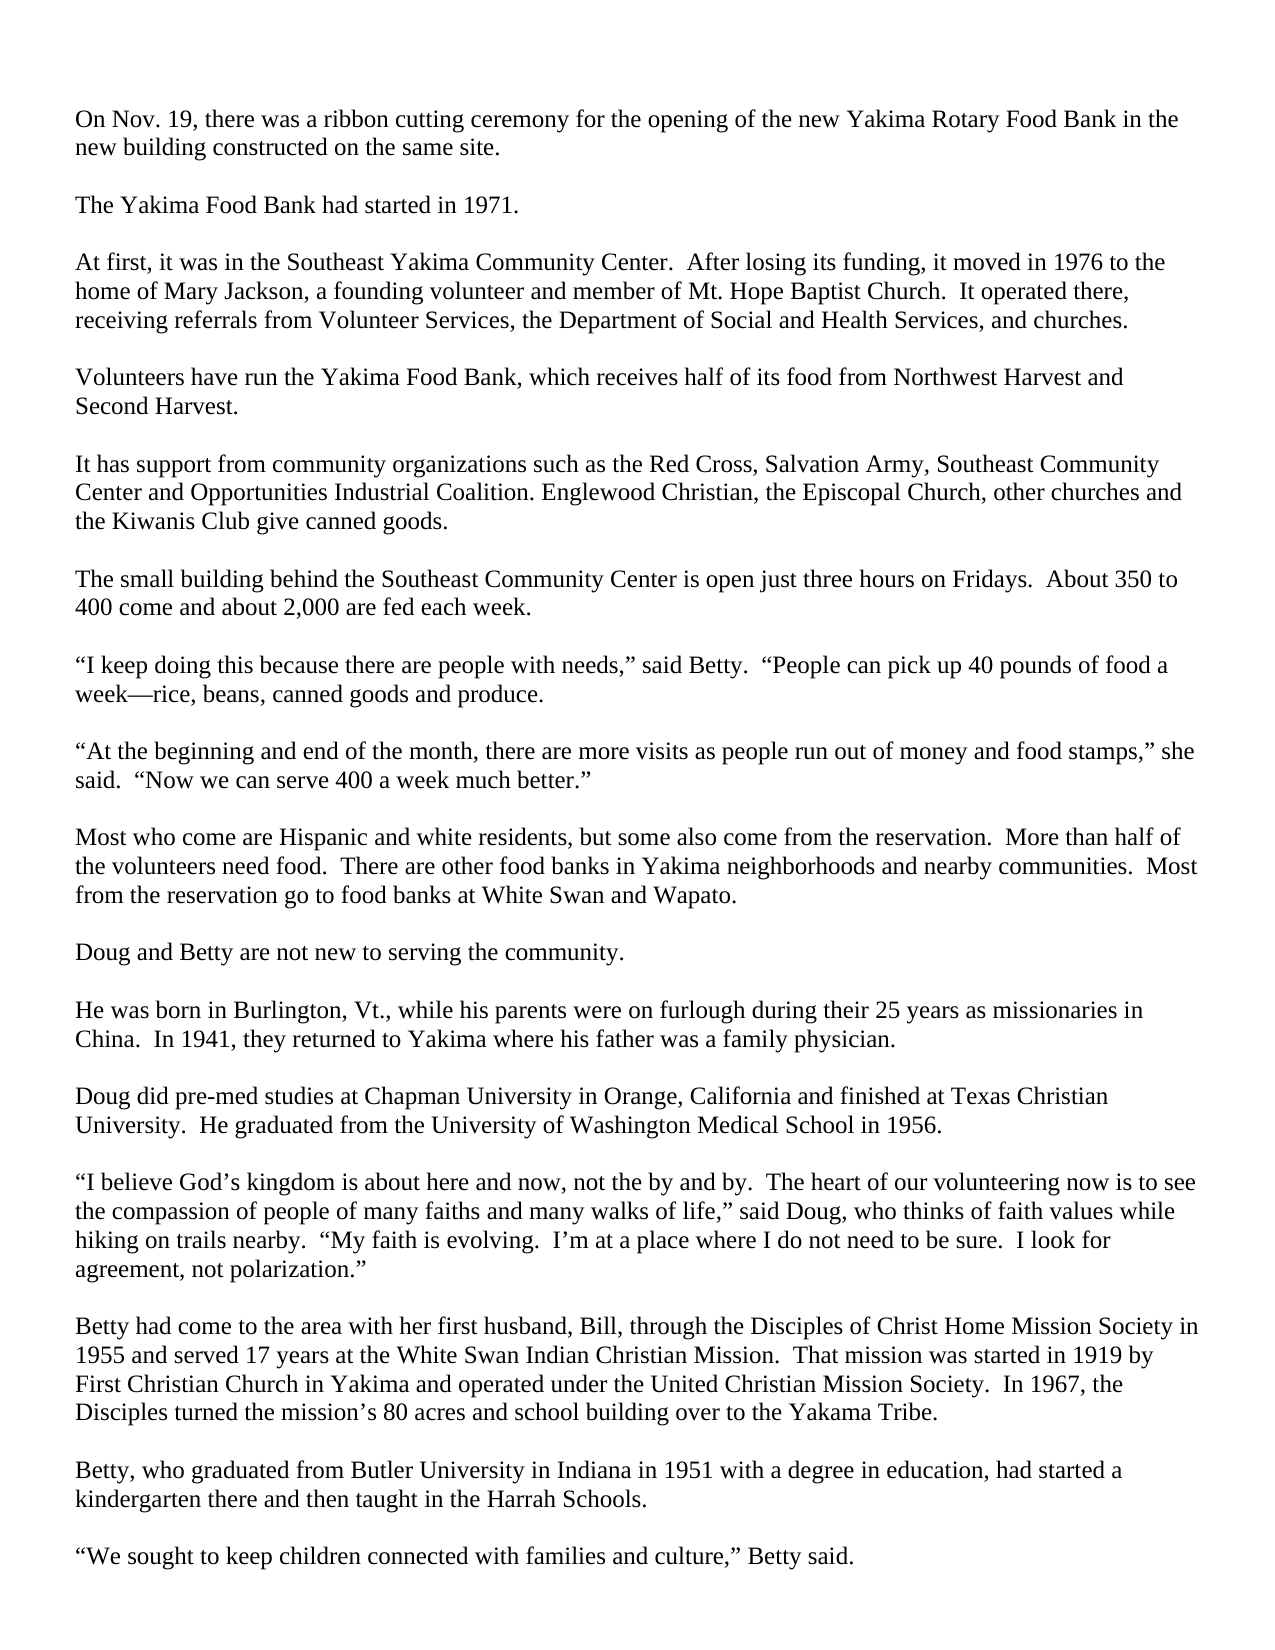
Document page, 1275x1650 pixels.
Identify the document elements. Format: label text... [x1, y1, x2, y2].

text It has support from community organizations such as the Red Cross, Salvation Army, Southeast Community Center and Opportunities Industrial Coalition. Englewood Christian, the Episcopal Church, other churches and the Kiwanis Club give canned goods. [75, 449, 1200, 535]
text Volunteers have run the Yakima Food Bank, which receives half of its food from Northwest Harvest and Second Harvest. [75, 362, 1200, 420]
text He was born in Burlington, Vt., while his parents were on furlough during their 25 years as missionaries in China. In 1941, they returned to Yakima where his father was a family physician. [75, 995, 1200, 1052]
text “I keep doing this because there are people with needs,” said Betty. “People can pick up 40 pounds of food a week—rice, beans, canned goods and produce. [75, 650, 1200, 707]
text The Yakima Food Bank had started in 1971. [75, 190, 1200, 219]
text “We sought to keep children connected with families and culture,” Betty said. [75, 1541, 1200, 1570]
text On Nov. 19, there was a ribbon cutting ceremony for the opening of the new Yakima Rotary Food Bank in the new building constructed on the same site. [75, 104, 1200, 161]
text “At the beginning and end of the month, there are more visits as people run out of money and food stamps,” she said. “Now we can serve 400 a week much better.” [75, 736, 1200, 794]
text Most who come are Hispanic and white residents, but some also come from the reservation. More than half of the volunteers need food. There are other food banks in Yakima neighborhoods and nearby communities. Most from the reservation go to food banks at White Swan and Wapato. [75, 822, 1200, 909]
text At first, it was in the Southeast Yakima Community Center. After losing its funding, it moved in 1976 to the home of Mary Jackson, a founding volunteer and member of Mt. Hope Baptist Church. It operated there, receiving referrals from Volunteer Services, the Department of Social and Health Services, and churches. [75, 247, 1200, 334]
text Doug and Betty are not new to serving the community. [75, 937, 1200, 966]
text Doug did pre-med studies at Chapman University in Orange, California and finished at Texas Christian University. He graduated from the University of Washington Medical School in 1956. [75, 1081, 1200, 1139]
text Betty had come to the area with her first husband, Bill, through the Disciples of Christ Home Mission Society in 1955 and served 17 years at the White Swan Indian Christian Mission. That mission was started in 1919 by First Christian Church in Yakima and operated under the United Christian Mission Society. In 1967, the Disciples turned the mission’s 80 acres and school building over to the Yakama Tribe. [75, 1311, 1200, 1426]
text Betty, who graduated from Butler University in Indiana in 1951 with a degree in education, had started a kindergarten there and then taught in the Harrah Schools. [75, 1455, 1200, 1512]
text “I believe God’s kingdom is about here and now, not the by and by. The heart of our volunteering now is to see the compassion of people of many faiths and many walks of life,” said Doug, who thinks of faith values while hiking on trails nearby. “My faith is evolving. I’m at a place where I do not need to be sure. I look for agreement, not polarization.” [75, 1167, 1200, 1282]
text The small building behind the Southeast Community Center is open just three hours on Fridays. About 350 to 400 come and about 2,000 are fed each week. [75, 564, 1200, 621]
